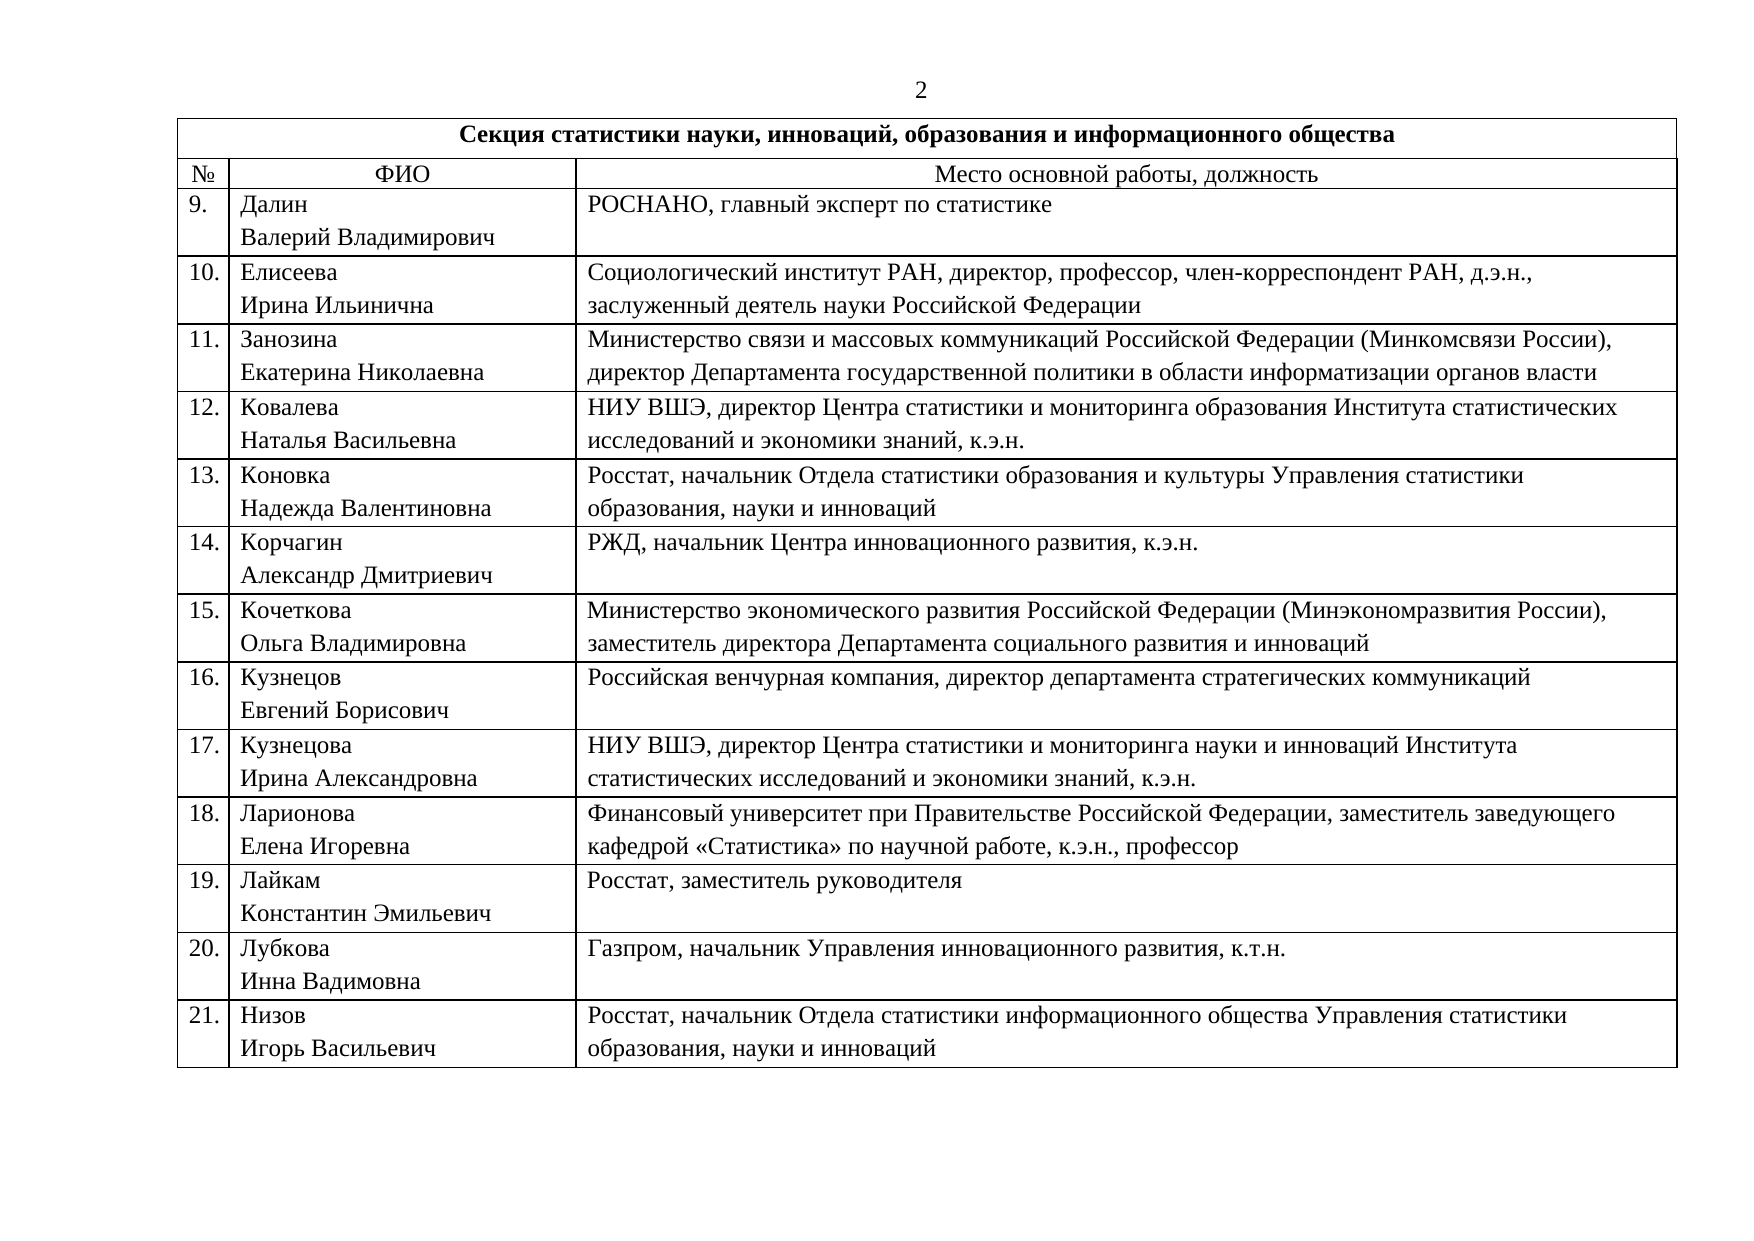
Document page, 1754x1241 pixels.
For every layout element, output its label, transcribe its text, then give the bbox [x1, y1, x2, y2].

table_cell Корчагин Александр Дмитриевич [230, 527, 575, 593]
table_cell Далин Валерий Владимирович [230, 189, 575, 255]
table_cell НИУ ВШЭ, директор Центра статистики и мониторинга образования Института статистических исследований и экономики знаний, к.э.н. [577, 392, 1676, 458]
table_cell [178, 865, 228, 931]
table_cell Росстат, начальник Отдела статистики образования и культуры Управления статистики образования, науки и инноваций [577, 460, 1676, 526]
table_cell Лайкам Константин Эмильевич [230, 865, 575, 931]
table_cell Место основной работы, должность [577, 159, 1676, 188]
table_cell Министерство экономического развития Российской Федерации (Минэкономразвития России), заместитель директора Департамента социального развития и инноваций [577, 595, 1676, 661]
table_cell [178, 595, 228, 661]
table_header Секция статистики науки, инноваций, образования и информационного общества [178, 119, 1676, 157]
table_cell [178, 527, 228, 593]
table_cell [178, 189, 228, 255]
table_cell [178, 325, 228, 391]
table_cell [178, 257, 228, 323]
table_cell Министерство связи и массовых коммуникаций Российской Федерации (Минкомсвязи России), директор Департамента государственной политики в области информатизации органов власти [577, 325, 1676, 391]
table_cell Кочеткова Ольга Владимировна [230, 595, 575, 661]
table_cell Социологический институт РАН, директор, профессор, член-корреспондент РАН, д.э.н., заслуженный деятель науки Российской Федерации [577, 257, 1676, 323]
table_cell Елисеева Ирина Ильинична [230, 257, 575, 323]
table_cell Росстат, начальник Отдела статистики информационного общества Управления статистики образования, науки и инноваций [577, 1001, 1676, 1067]
table_cell Ларионова Елена Игоревна [230, 798, 575, 864]
table_cell Занозина Екатерина Николаевна [230, 325, 575, 391]
table_cell Российская венчурная компания, директор департамента стратегических коммуникаций [577, 663, 1676, 728]
table_cell [178, 392, 228, 458]
table_cell Лубкова Инна Вадимовна [230, 933, 575, 999]
table_cell [178, 460, 228, 526]
table_cell [178, 730, 228, 796]
table_cell ФИО [230, 159, 575, 188]
table_cell Газпром, начальник Управления инновационного развития, к.т.н. [577, 933, 1676, 999]
table_cell [178, 933, 228, 999]
table_cell Кузнецов Евгений Борисович [230, 663, 575, 728]
table_cell Кузнецова Ирина Александровна [230, 730, 575, 796]
table_cell № [178, 159, 228, 188]
table_cell Ковалева Наталья Васильевна [230, 392, 575, 458]
table_cell РЖД, начальник Центра инновационного развития, к.э.н. [577, 527, 1676, 593]
table_cell Финансовый университет при Правительстве Российской Федерации, заместитель заведующего кафедрой «Статистика» по научной работе, к.э.н., профессор [577, 798, 1676, 864]
table_cell Низов Игорь Васильевич [230, 1001, 575, 1067]
table_cell РОСНАНО, главный эксперт по статистике [577, 189, 1676, 255]
table_cell [178, 1001, 228, 1067]
table_cell [178, 663, 228, 728]
table_cell [178, 798, 228, 864]
table_cell Росстат, заместитель руководителя [577, 865, 1676, 931]
table_cell НИУ ВШЭ, директор Центра статистики и мониторинга науки и инноваций Института статистических исследований и экономики знаний, к.э.н. [577, 730, 1676, 796]
table_cell Коновка Надежда Валентиновна [230, 460, 575, 526]
